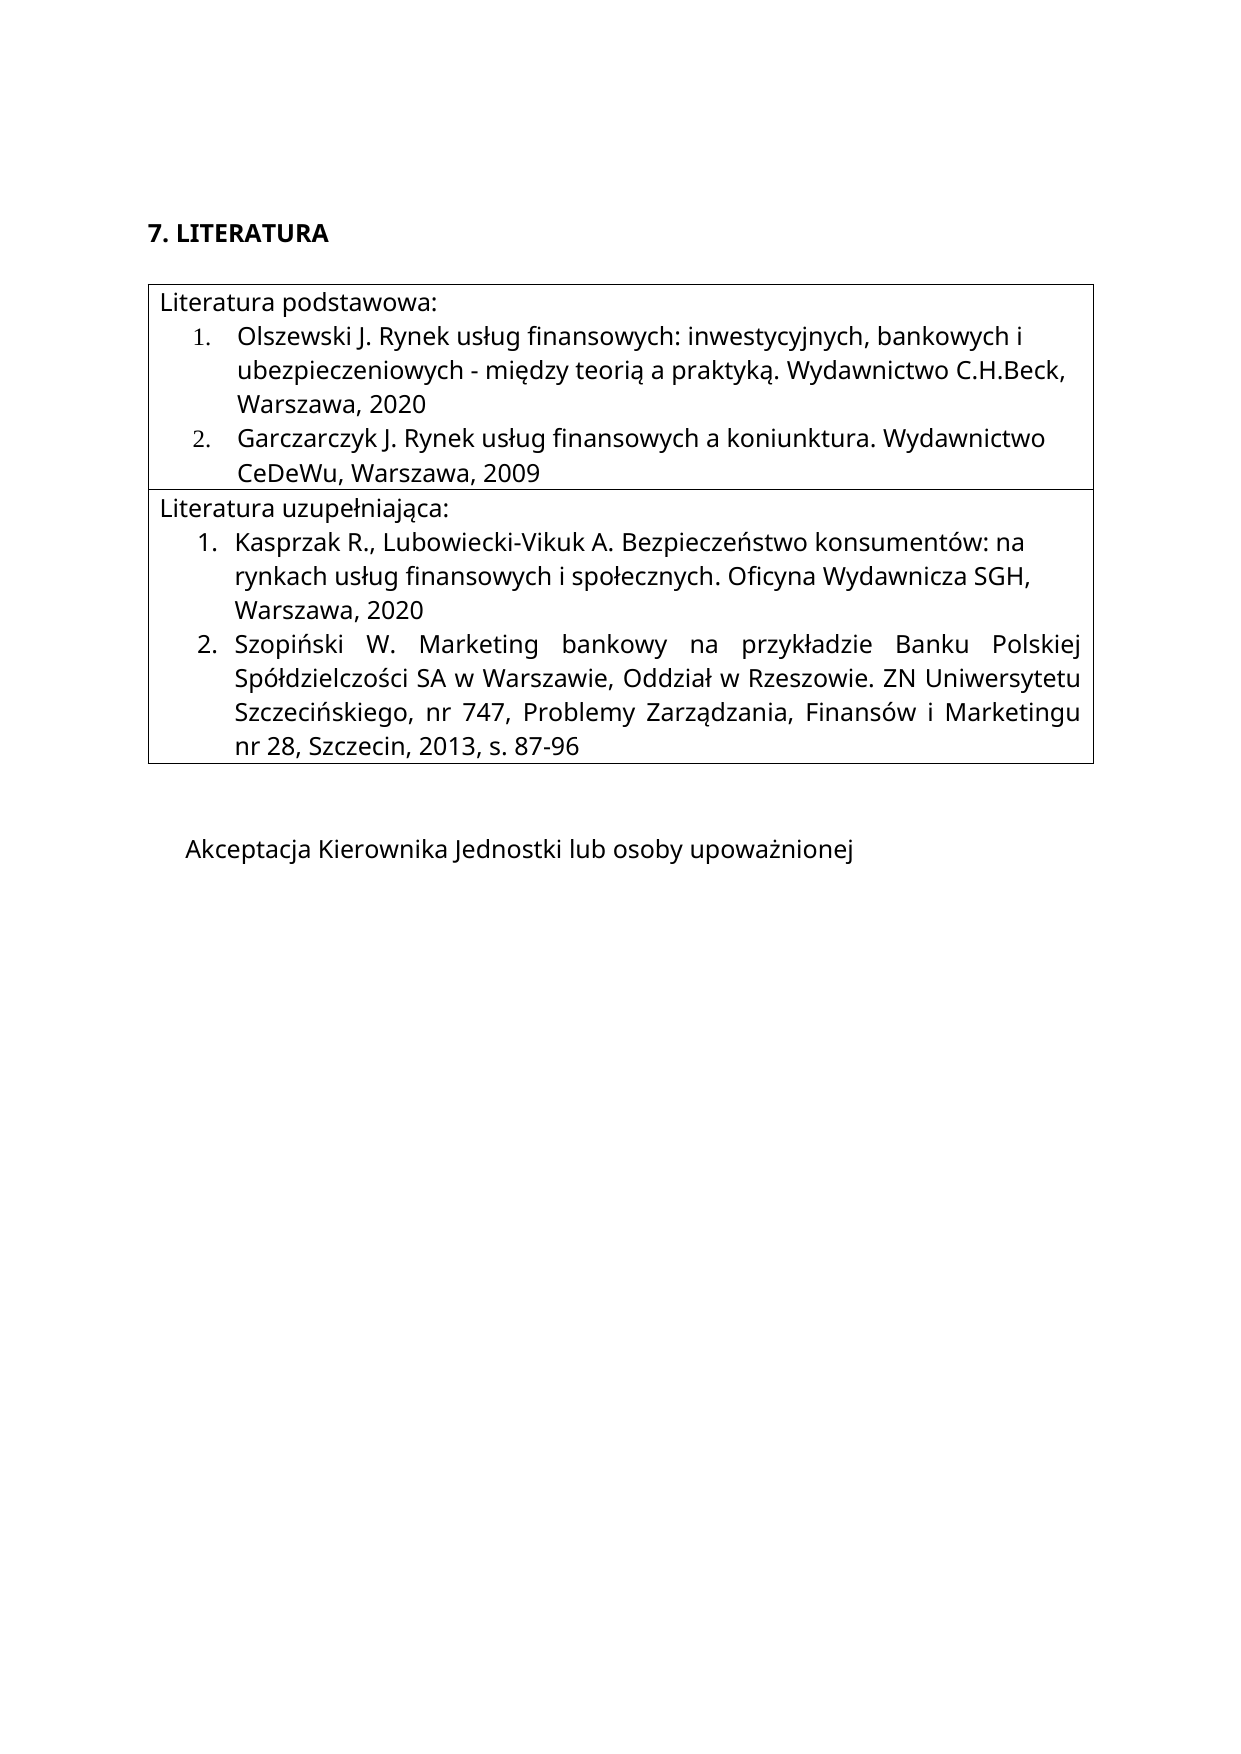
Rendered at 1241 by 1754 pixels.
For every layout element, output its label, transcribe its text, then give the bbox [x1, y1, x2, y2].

table_header Literatura podstawowa: Olszewski J. Rynek usług finansowych: inwestycyjnych, bankowych i ubezpieczeniowych - między teorią a praktyką. Wydawnictwo C.H.Beck, Warszawa, 2020 Garczarczyk J. Rynek usług finansowych a koniunktura. Wydawnictwo CeDeWu, Warszawa, 2009 [149, 285, 1093, 489]
table_cell Literatura uzupełniająca: Kasprzak R., Lubowiecki-Vikuk A. Bezpieczeństwo konsumentów: na rynkach usług finansowych i społecznych. Oficyna Wydawnicza SGH, Warszawa, 2020 Szopiński W. Marketing bankowy na przykładzie Banku Polskiej Spółdzielczości SA w Warszawie, Oddział w Rzeszowie. ZN Uniwersytetu Szczecińskiego, nr 747, Problemy Zarządzania, Finansów i Marketingu nr 28, Szczecin, 2013, s. 87-96 [149, 490, 1093, 763]
text 7. LITERATURA [148, 216, 1093, 250]
text Akceptacja Kierownika Jednostki lub osoby upoważnionej [185, 832, 1093, 866]
